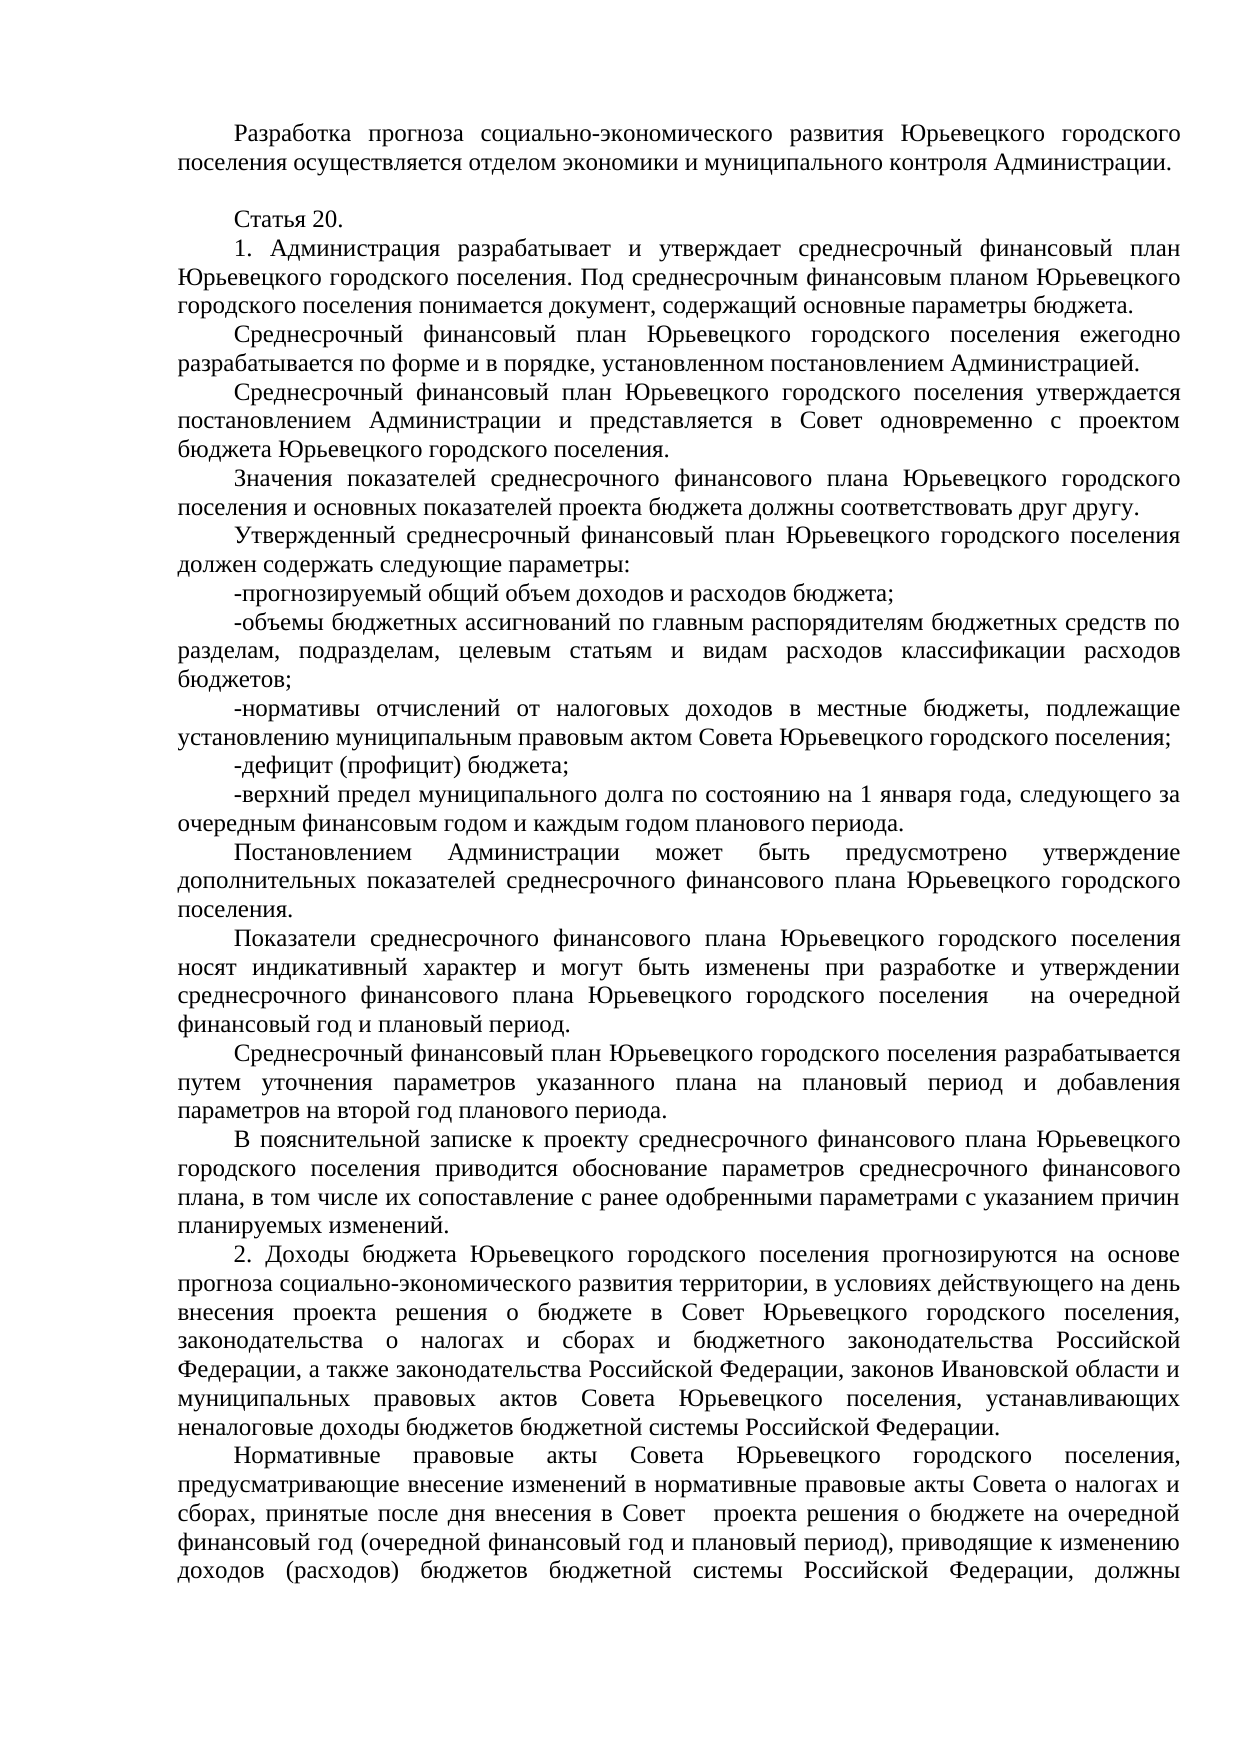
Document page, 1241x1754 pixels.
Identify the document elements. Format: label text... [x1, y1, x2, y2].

text Постановлением Администрации может быть предусмотрено утверждение дополнительных показателей среднесрочного финансового плана Юрьевецкого городского поселения. [177, 837, 1181, 923]
text 1. Администрация разрабатывает и утверждает среднесрочный финансовый план Юрьевецкого городского поселения. Под среднесрочным финансовым планом Юрьевецкого городского поселения понимается документ, содержащий основные параметры бюджета. [177, 233, 1181, 319]
text -объемы бюджетных ассигнований по главным распорядителям бюджетных средств по разделам, подразделам, целевым статьям и видам расходов классификации расходов бюджетов; [177, 607, 1181, 693]
text Среднесрочный финансовый план Юрьевецкого городского поселения ежегодно разрабатывается по форме и в порядке, установленном постановлением Администрацией. [177, 319, 1181, 377]
text Среднесрочный финансовый план Юрьевецкого городского поселения утверждается постановлением Администрации и представляется в Совет одновременно с проектом бюджета Юрьевецкого городского поселения. [177, 377, 1181, 463]
text -дефицит (профицит) бюджета; [177, 751, 1181, 779]
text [177, 1441, 1181, 1584]
text В пояснительной записке к проекту среднесрочного финансового плана Юрьевецкого городского поселения приводится обоснование параметров среднесрочного финансового плана, в том числе их сопоставление с ранее одобренными параметрами с указанием причин планируемых изменений. [177, 1124, 1181, 1239]
text -верхний предел муниципального долга по состоянию на 1 января года, следующего за очередным финансовым годом и каждым годом планового периода. [177, 779, 1181, 837]
text Значения показателей среднесрочного финансового плана Юрьевецкого городского поселения и основных показателей проекта бюджета должны соответствовать друг другу. [177, 463, 1181, 521]
text 2. Доходы бюджета Юрьевецкого городского поселения прогнозируются на основе прогноза социально-экономического развития территории, в условиях действующего на день внесения проекта решения о бюджете в Совет Юрьевецкого городского поселения, законодательства о налогах и сборах и бюджетного законодательства Российской Федерации, а также законодательства Российской Федерации, законов Ивановской области и муниципальных правовых актов Совета Юрьевецкого поселения, устанавливающих неналоговые доходы бюджетов бюджетной системы Российской Федерации. [177, 1239, 1181, 1441]
text Показатели среднесрочного финансового плана Юрьевецкого городского поселения носят индикативный характер и могут быть изменены при разработке и утверждении среднесрочного финансового плана Юрьевецкого городского поселения на очередной финансовый год и плановый период. [177, 923, 1181, 1038]
text Среднесрочный финансовый план Юрьевецкого городского поселения разрабатывается путем уточнения параметров указанного плана на плановый период и добавления параметров на второй год планового периода. [177, 1038, 1181, 1124]
text -прогнозируемый общий объем доходов и расходов бюджета; [177, 578, 1181, 607]
text -нормативы отчислений от налоговых доходов в местные бюджеты, подлежащие установлению муниципальным правовым актом Совета Юрьевецкого городского поселения; [177, 693, 1181, 751]
text Статья 20. [177, 204, 1181, 233]
text Разработка прогноза социально-экономического развития Юрьевецкого городского поселения осуществляется отделом экономики и муниципального контроля Администрации. [177, 118, 1181, 176]
text Утвержденный среднесрочный финансовый план Юрьевецкого городского поселения должен содержать следующие параметры: [177, 521, 1181, 578]
